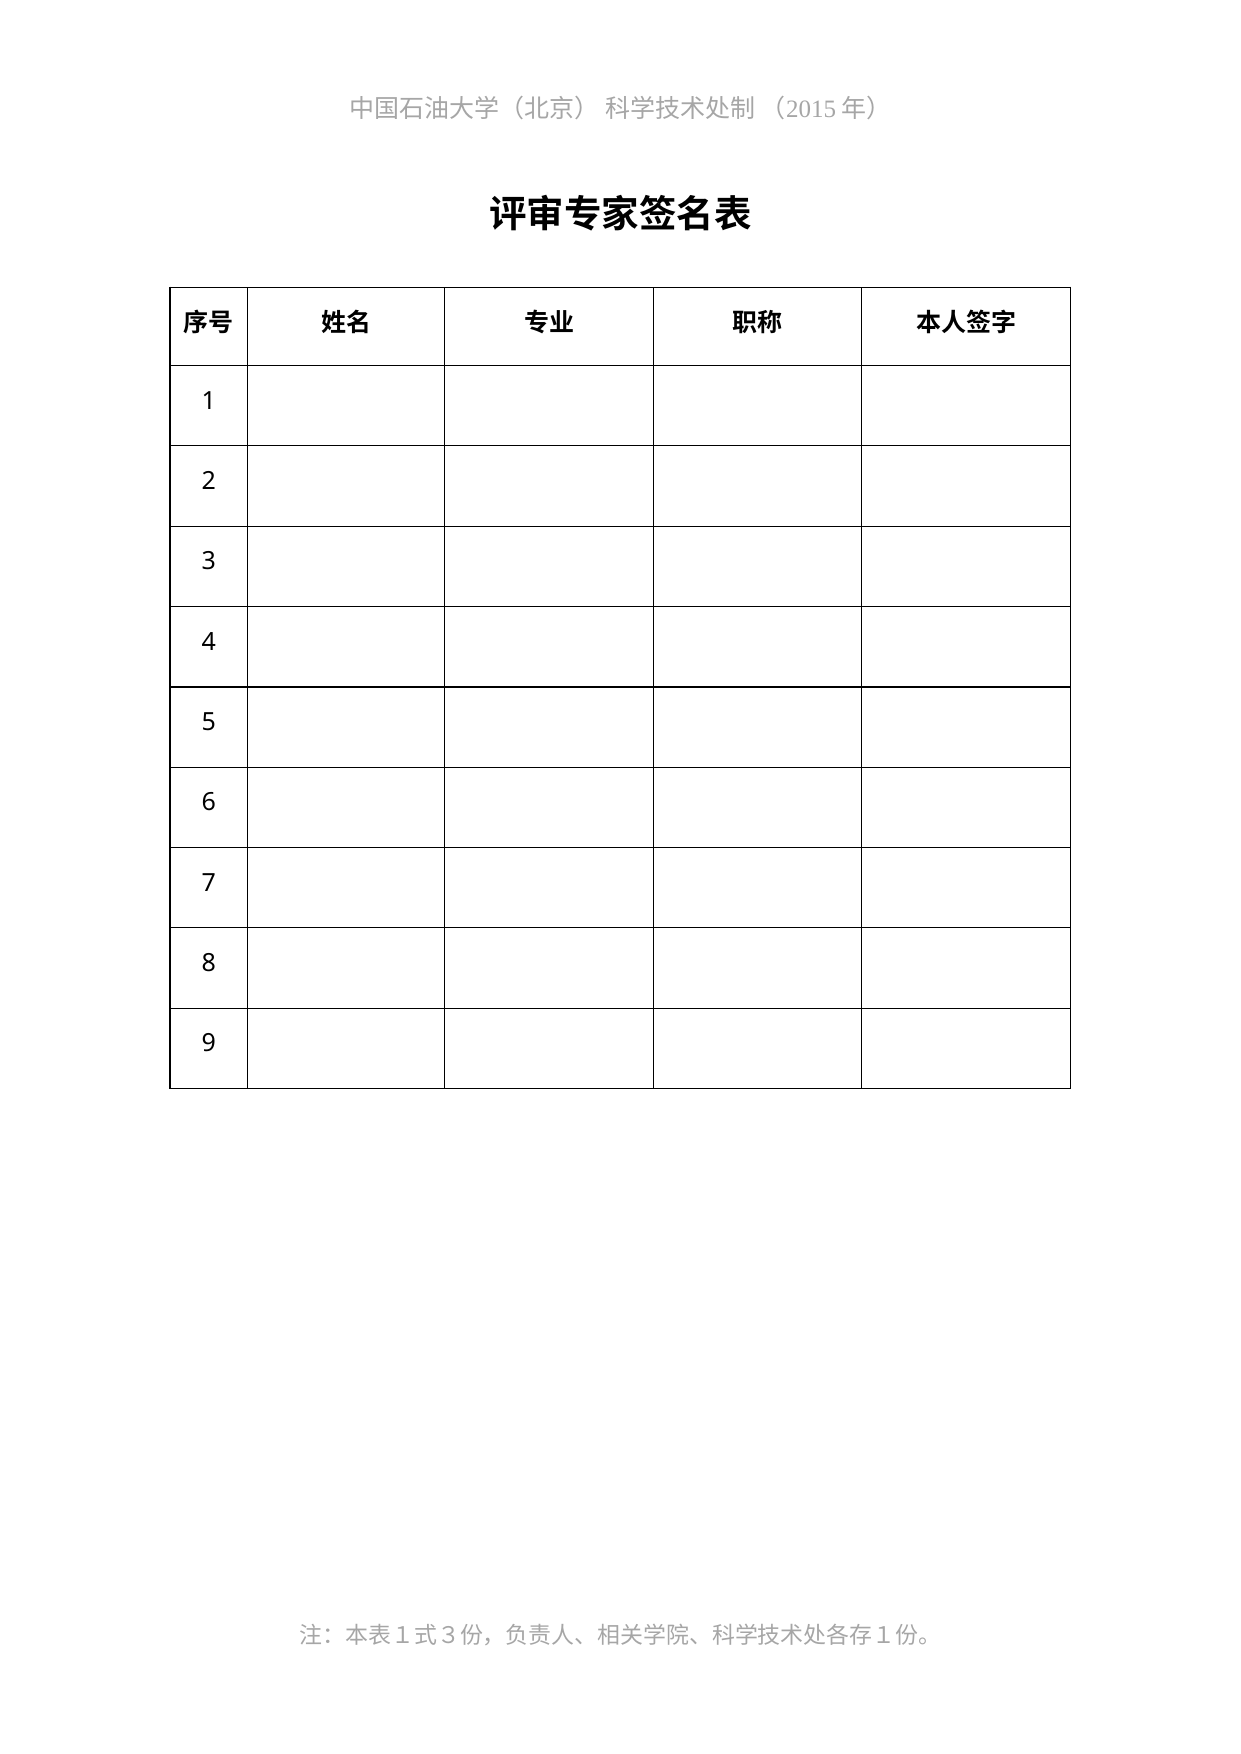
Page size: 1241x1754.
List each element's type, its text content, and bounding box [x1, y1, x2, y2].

table_cell [445, 607, 653, 686]
table_cell [445, 688, 653, 767]
table_cell [654, 1009, 861, 1088]
table_cell [862, 366, 1070, 445]
table_cell [445, 928, 653, 1008]
table_cell [445, 446, 653, 526]
table_cell [248, 446, 444, 526]
table_cell 6 [171, 768, 247, 847]
table_cell [248, 366, 444, 445]
table_cell [445, 527, 653, 606]
table_cell 2 [171, 446, 247, 526]
table_cell [248, 527, 444, 606]
table_cell [654, 928, 861, 1008]
table_cell [248, 607, 444, 686]
table_cell [445, 768, 653, 847]
table_cell [445, 848, 653, 927]
table_cell [654, 768, 861, 847]
table_cell 8 [171, 928, 247, 1008]
table_cell [862, 768, 1070, 847]
table_cell [862, 688, 1070, 767]
table_cell [862, 1009, 1070, 1088]
table_cell [654, 688, 861, 767]
table_cell [862, 607, 1070, 686]
table_cell [654, 366, 861, 445]
table_cell [654, 848, 861, 927]
table_cell 3 [171, 527, 247, 606]
table_cell [248, 848, 444, 927]
table_cell [654, 607, 861, 686]
table_cell [654, 527, 861, 606]
table_cell [248, 768, 444, 847]
table_cell [862, 527, 1070, 606]
table_cell [654, 446, 861, 526]
table_cell [862, 928, 1070, 1008]
table_cell [445, 1009, 653, 1088]
table_header 本人签字 [862, 288, 1070, 365]
title 评审专家签名表 [187, 178, 1053, 243]
table_cell 9 [171, 1009, 247, 1088]
table_cell [445, 366, 653, 445]
table_cell 7 [171, 848, 247, 927]
table_cell 5 [171, 688, 247, 767]
table_cell [248, 1009, 444, 1088]
table_header 专业 [445, 288, 653, 365]
table_header 职称 [654, 288, 861, 365]
table_header 姓名 [248, 288, 444, 365]
table_cell [862, 446, 1070, 526]
table_cell 4 [171, 607, 247, 686]
table_cell [248, 688, 444, 767]
table_header 序号 [171, 288, 247, 365]
table_cell [862, 848, 1070, 927]
table_cell 1 [171, 366, 247, 445]
table_cell [248, 928, 444, 1008]
